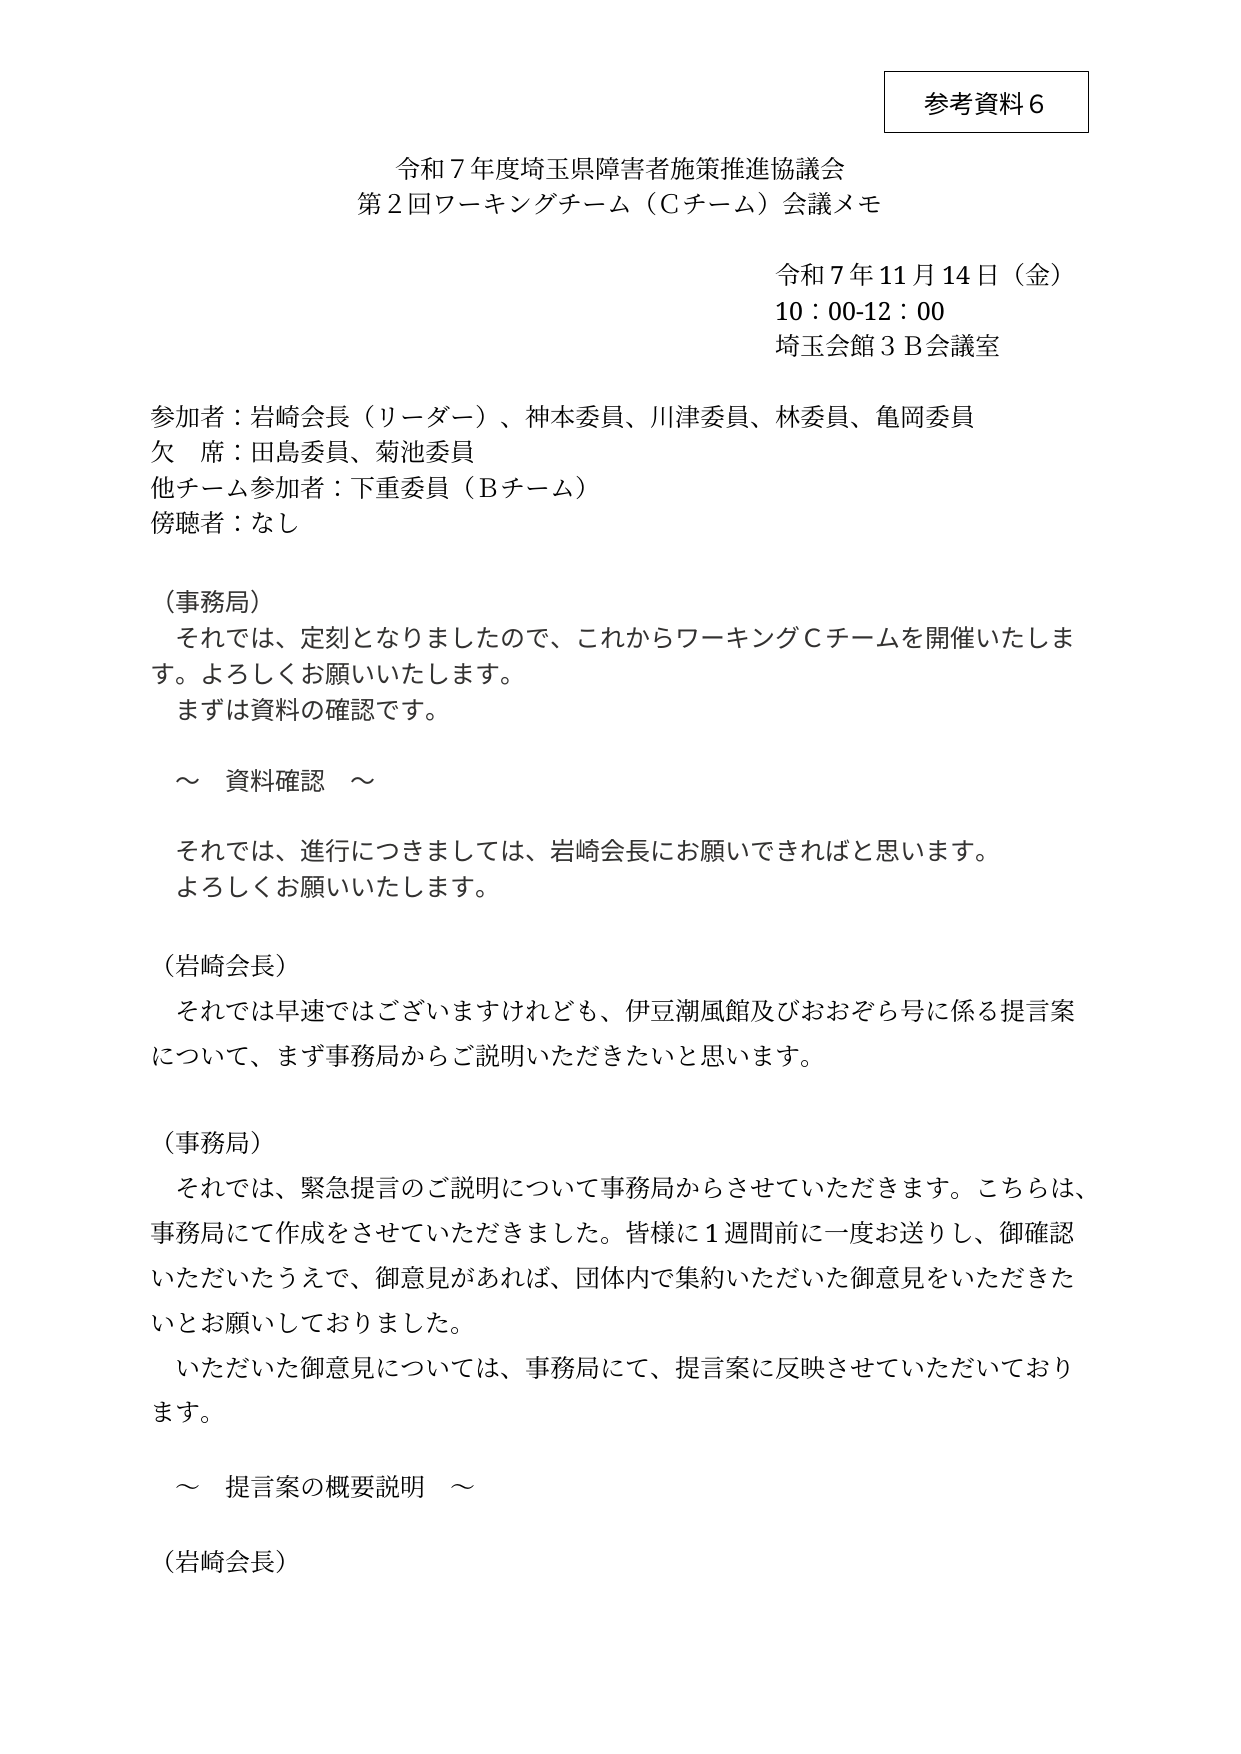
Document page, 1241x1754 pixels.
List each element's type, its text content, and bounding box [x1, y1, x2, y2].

text 埼玉会館３Ｂ会議室 [150, 327, 1090, 362]
text 令和7年11月14日（金） [150, 256, 1090, 292]
text 令和７年度埼玉県障害者施策推進協議会 [150, 150, 1090, 185]
text いただいた御意見については、事務局にて、提言案に反映させていただいております。 [150, 1348, 1090, 1429]
text （岩崎会長） [150, 946, 1090, 982]
text 他チーム参加者：下重委員（Ｂチーム） [150, 469, 1090, 504]
text ～ 提言案の概要説明 ～ [150, 1468, 1090, 1537]
text 第２回ワーキングチーム（Ｃチーム）会議メモ [150, 185, 1090, 221]
text 傍聴者：なし [150, 504, 1090, 539]
text 参加者：岩崎会長（リーダー）、神本委員、川津委員、林委員、亀岡委員 [150, 398, 1090, 433]
text 欠 席：田島委員、菊池委員 [150, 433, 1090, 469]
text （事務局） それでは、緊急提言のご説明について事務局からさせていただきます。こちらは、事務局にて作成をさせていただきました。皆様に1週間前に一度お送りし、御確認いただいたうえで、御意見があれば、団体内で集約いただいた御意見をいただきたいとお願いしておりました。 [150, 1124, 1090, 1339]
text （岩崎会長） [150, 1543, 1090, 1579]
text 10：00-12：00 [150, 292, 1090, 327]
text それでは早速ではございますけれども、伊豆潮風館及びおおぞら号に係る提言案について、まず事務局からご説明いただきたいと思います。 [150, 991, 1090, 1072]
text （事務局） それでは、定刻となりましたので、これからワーキングＣチームを開催いたします。よろしくお願いいたします。 まずは資料の確認です。 [150, 582, 1090, 727]
text それでは、進行につきましては、岩崎会長にお願いできればと思います。 よろしくお願いいたします。 [150, 831, 1090, 904]
text ～ 資料確認 ～ [150, 761, 1090, 797]
